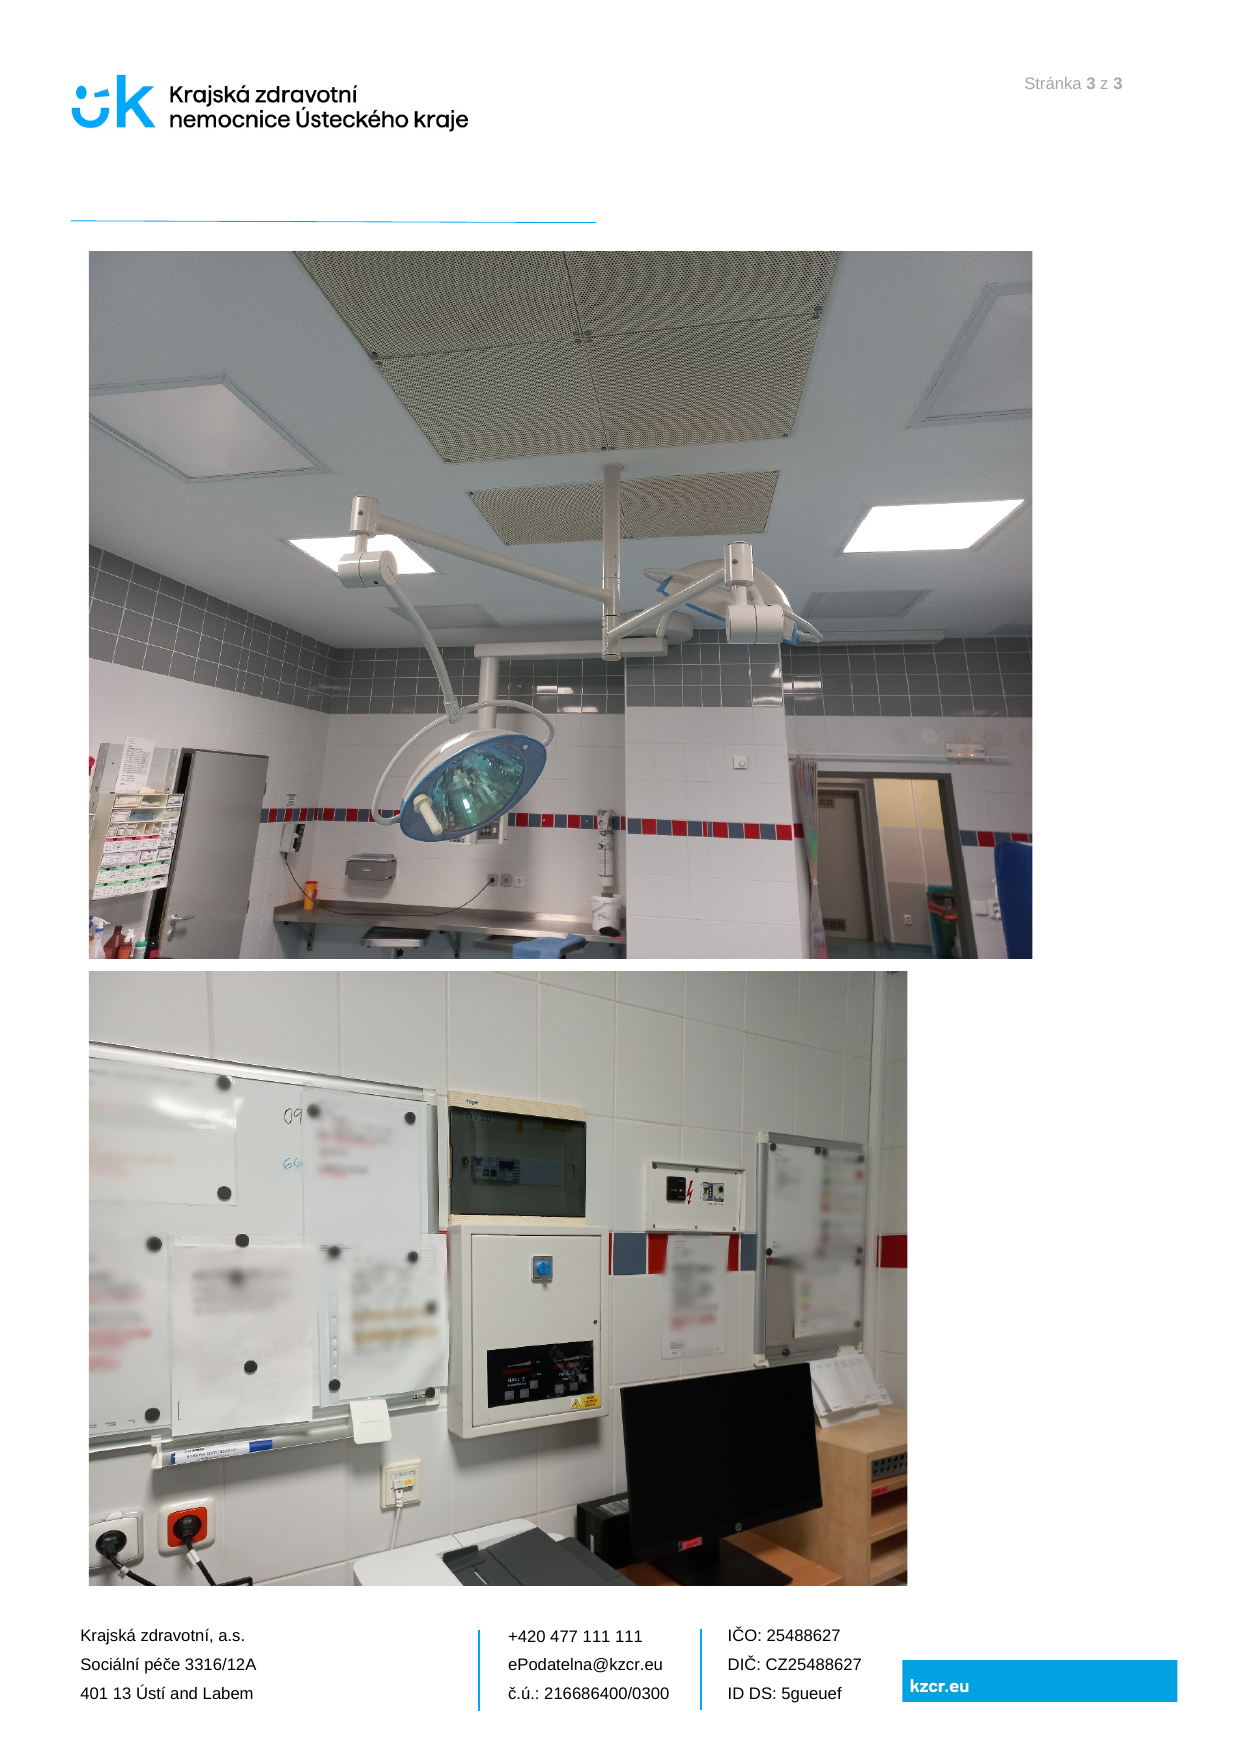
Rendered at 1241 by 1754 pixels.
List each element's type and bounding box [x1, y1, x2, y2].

picture [88, 971, 908, 1586]
picture [88, 251, 1033, 959]
picture [911, 1680, 944, 1692]
picture [30, 44, 509, 169]
picture [950, 1683, 968, 1692]
